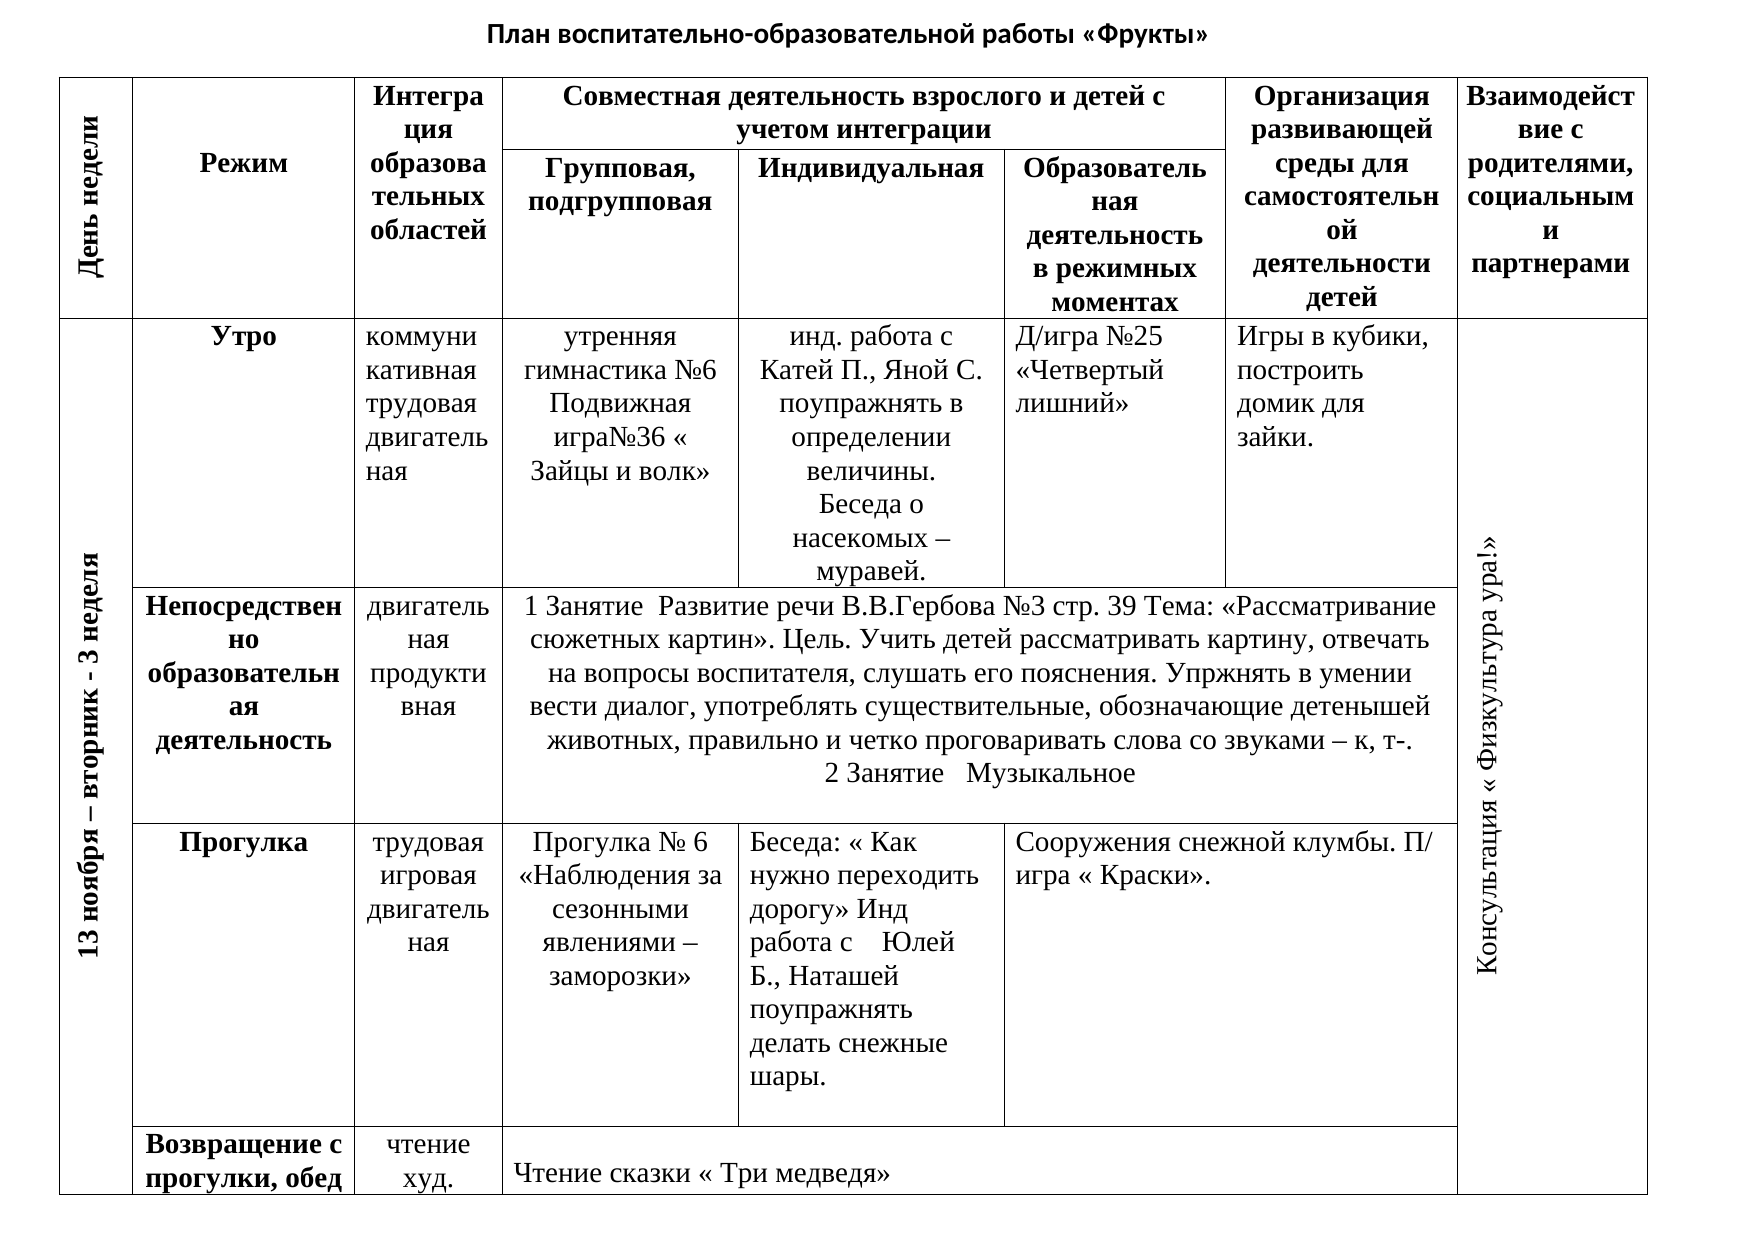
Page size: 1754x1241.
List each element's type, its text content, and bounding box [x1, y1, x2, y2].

table_cell 1 Занятие Развитие речи В.В.Гербова №3 стр. 39 Тема: «Рассматривание сюжетных картин». Цель. Учить детей рассматривать картину, отвечать на вопросы воспитателя, слушать его пояснения. Упржнять в умении вести диалог, употреблять существительные, обозначающие детенышей животных, правильно и четко проговаривать слова со звуками – к, т-. 2 Занятие Музыкальное [503, 588, 1457, 823]
table_header Режим [133, 78, 354, 317]
table_cell 13 ноября – вторник - 3 неделя [60, 319, 132, 1194]
table_cell Консультация « Физкультура ура!» [1458, 319, 1647, 1194]
table_header День недели [60, 78, 132, 317]
table_cell Беседа: « Как нужно переходить дорогу» Инд работа с Юлей Б., Наташей поупражнять делать снежные шары. [739, 824, 1004, 1126]
table_header Интеграция образовательных областей [355, 78, 502, 317]
table_cell Индивидуальная [739, 150, 1004, 317]
table_cell утренняя гимнастика №6 Подвижная игра№36 « Зайцы и волк» [503, 319, 738, 587]
table_cell Д/игра №25 «Четвертый лишний» [1005, 319, 1225, 587]
table_cell Непосредственно образовательная деятельность [133, 588, 354, 823]
table_cell Прогулка № 6 «Наблюдения за сезонными явлениями – заморозки» [503, 824, 738, 1126]
table_cell коммуникативная трудовая двигательная [355, 319, 502, 587]
table_cell Групповая, подгрупповая [503, 150, 738, 317]
table_cell Прогулка [133, 824, 354, 1126]
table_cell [355, 1127, 502, 1194]
table_header Совместная деятельность взрослого и детей с учетом интеграции [503, 78, 1225, 149]
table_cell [503, 1127, 1457, 1194]
table_cell инд. работа с Катей П., Яной С. поупражнять в определении величины. Беседа о насекомых – муравей. [739, 319, 1004, 587]
table_header Взаимодействие с родителями, социальными партнерами [1458, 78, 1647, 317]
table_cell Утро [133, 319, 354, 587]
table_cell Игры в кубики, построить домик для зайки. [1226, 319, 1457, 587]
table_cell Сооружения снежной клумбы. П/ игра « Краски». [1005, 824, 1457, 1126]
table_header Организация развивающей среды для самостоятельной деятельности детей [1226, 78, 1457, 317]
table_cell двигательная продуктивная [355, 588, 502, 823]
table_cell Образовательная деятельность в режимных моментах [1005, 150, 1225, 317]
table_cell трудовая игровая двигательная [355, 824, 502, 1126]
text План воспитательно-образовательной работы «Фрукты» [118, 15, 1636, 50]
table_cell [133, 1127, 354, 1194]
